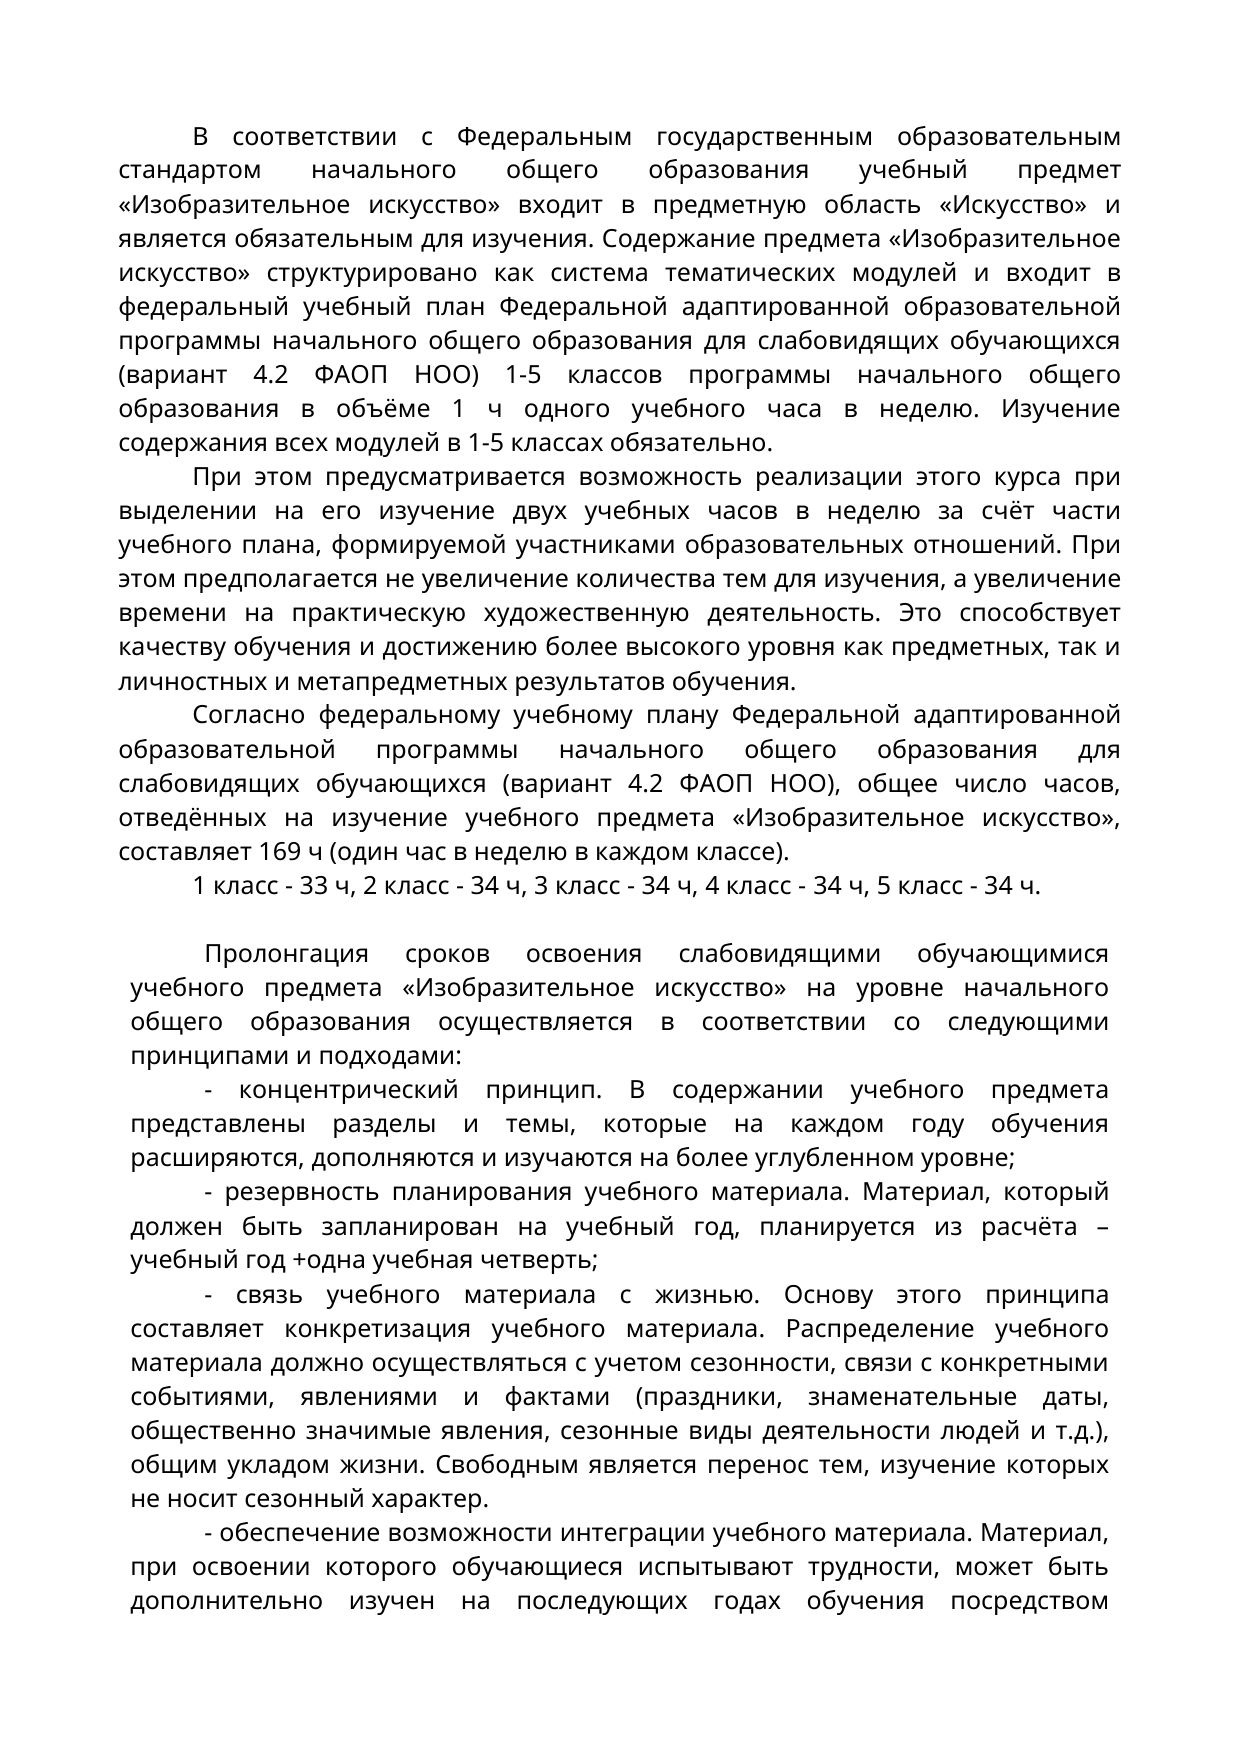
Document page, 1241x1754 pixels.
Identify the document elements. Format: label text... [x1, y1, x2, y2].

text Согласно федеральному учебному плану Федеральной адаптированной образовательной программы начального общего образования для слабовидящих обучающихся (вариант 4.2 ФАОП НОО), общее число часов, отведённых на изучение учебного предмета «Изобразительное искусство», составляет 169 ч (один час в неделю в каждом классе). [118, 697, 1122, 867]
text - резервность планирования учебного материала. Материал, который должен быть запланирован на учебный год, планируется из расчёта – учебный год +одна учебная четверть; [130, 1174, 1110, 1276]
text При этом предусматривается возможность реализации этого курса при выделении на его изучение двух учебных часов в неделю за счёт части учебного плана, формируемой участниками образовательных отношений. При этом предполагается не увеличение количества тем для изучения, а увеличение времени на практическую художественную деятельность. Это способствует качеству обучения и достижению более высокого уровня как предметных, так и личностных и метапредметных результатов обучения. [118, 459, 1122, 697]
text 1 класс - 33 ч, 2 класс - 34 ч, 3 класс - 34 ч, 4 класс - 34 ч, 5 класс - 34 ч. [118, 867, 1122, 902]
text В соответствии с Федеральным государственным образовательным стандартом начального общего образования учебный предмет «Изобразительное искусство» входит в предметную область «Искусство» и является обязательным для изучения. Содержание предмета «Изобразительное искусство» структурировано как система тематических модулей и входит в федеральный учебный план Федеральной адаптированной образовательной программы начального общего образования для слабовидящих обучающихся (вариант 4.2 ФАОП НОО) 1-5 классов программы начального общего образования в объёме 1 ч одного учебного часа в неделю. Изучение содержания всех модулей в 1-5 классах обязательно. [118, 118, 1122, 459]
text Пролонгация сроков освоения слабовидящими обучающимися учебного предмета «Изобразительное искусство» на уровне начального общего образования осуществляется в соответствии со следующими принципами и подходами: [130, 936, 1110, 1072]
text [130, 1515, 1110, 1617]
text - концентрический принцип. В содержании учебного предмета представлены разделы и темы, которые на каждом году обучения расширяются, дополняются и изучаются на более углубленном уровне; [130, 1072, 1110, 1174]
text - связь учебного материала с жизнью. Основу этого принципа составляет конкретизация учебного материала. Распределение учебного материала должно осуществляться с учетом сезонности, связи с конкретными событиями, явлениями и фактами (праздники, знаменательные даты, общественно значимые явления, сезонные виды деятельности людей и т.д.), общим укладом жизни. Свободным является перенос тем, изучение которых не носит сезонный характер. [130, 1276, 1110, 1515]
